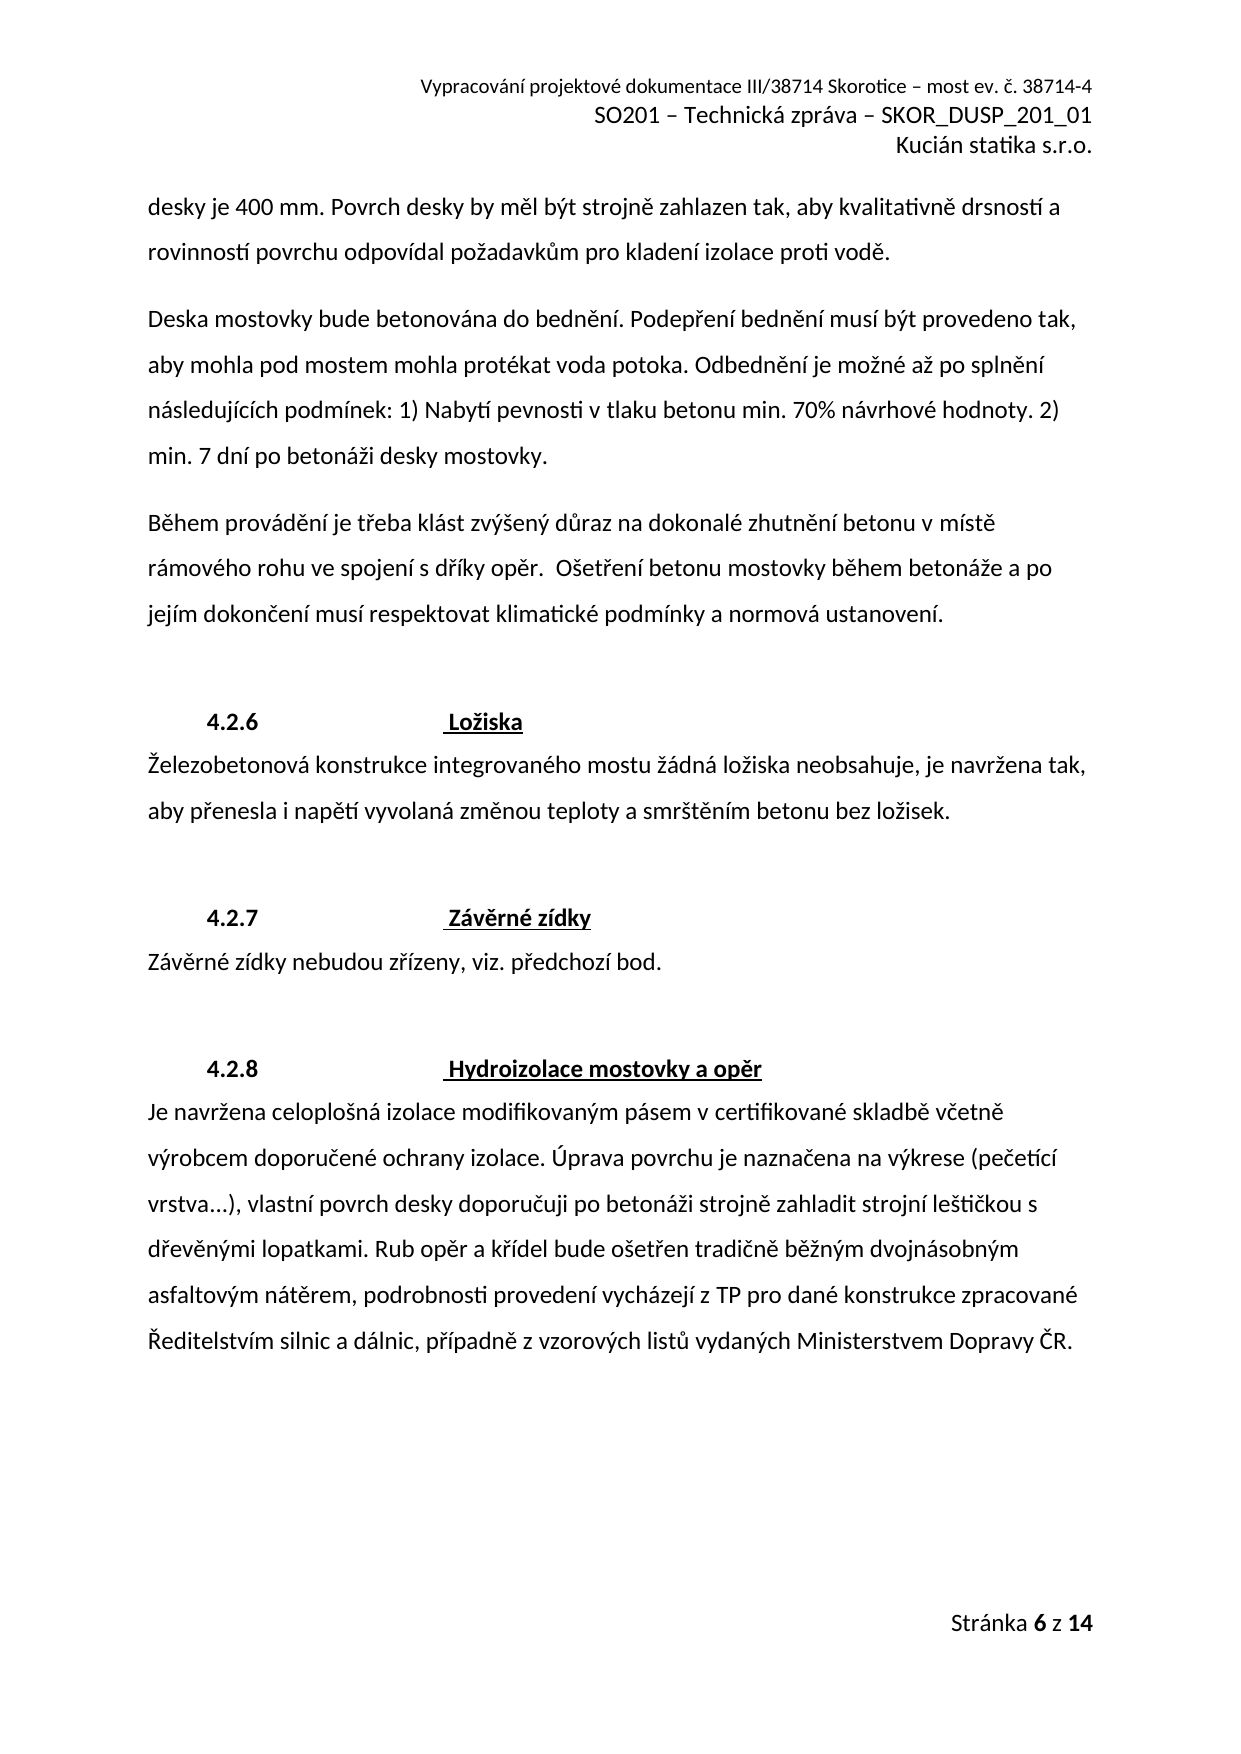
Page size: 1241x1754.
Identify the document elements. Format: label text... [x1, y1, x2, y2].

text Závěrné zídky nebudou zřízeny, viz. předchozí bod. [148, 946, 1093, 976]
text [148, 191, 1093, 267]
subtitle Hydroizolace mostovky a opěr [207, 1053, 1093, 1084]
subtitle Ložiska [207, 706, 1093, 737]
text Během provádění je třeba klást zvýšený důraz na dokonalé zhutnění betonu v místě rámového rohu ve spojení s dříky opěr. Ošetření betonu mostovky během betonáže a po jejím dokončení musí respektovat klimatické podmínky a normová ustanovení. [148, 507, 1093, 629]
text Je navržena celoplošná izolace modifikovaným pásem v certifikované skladbě včetně výrobcem doporučené ochrany izolace. Úprava povrchu je naznačena na výkrese (pečetící vrstva...), vlastní povrch desky doporučuji po betonáži strojně zahladit strojní leštičkou s dřevěnými lopatkami. Rub opěr a křídel bude ošetřen tradičně běžným dvojnásobným asfaltovým nátěrem, podrobnosti provedení vycházejí z TP pro dané konstrukce zpracované Ředitelstvím silnic a dálnic, případně z vzorových listů vydaných Ministerstvem Dopravy ČR. [148, 1096, 1093, 1356]
text Deska mostovky bude betonována do bednění. Podepření bednění musí být provedeno tak, aby mohla pod mostem mohla protékat voda potoka. Odbednění je možné až po splnění následujících podmínek: 1) Nabytí pevnosti v tlaku betonu min. 70% návrhové hodnoty. 2) min. 7 dní po betonáži desky mostovky. [148, 303, 1093, 471]
subtitle Závěrné zídky [207, 903, 1093, 933]
text Železobetonová konstrukce integrovaného mostu žádná ložiska neobsahuje, je navržena tak, aby přenesla i napětí vyvolaná změnou teploty a smrštěním betonu bez ložisek. [148, 749, 1093, 825]
